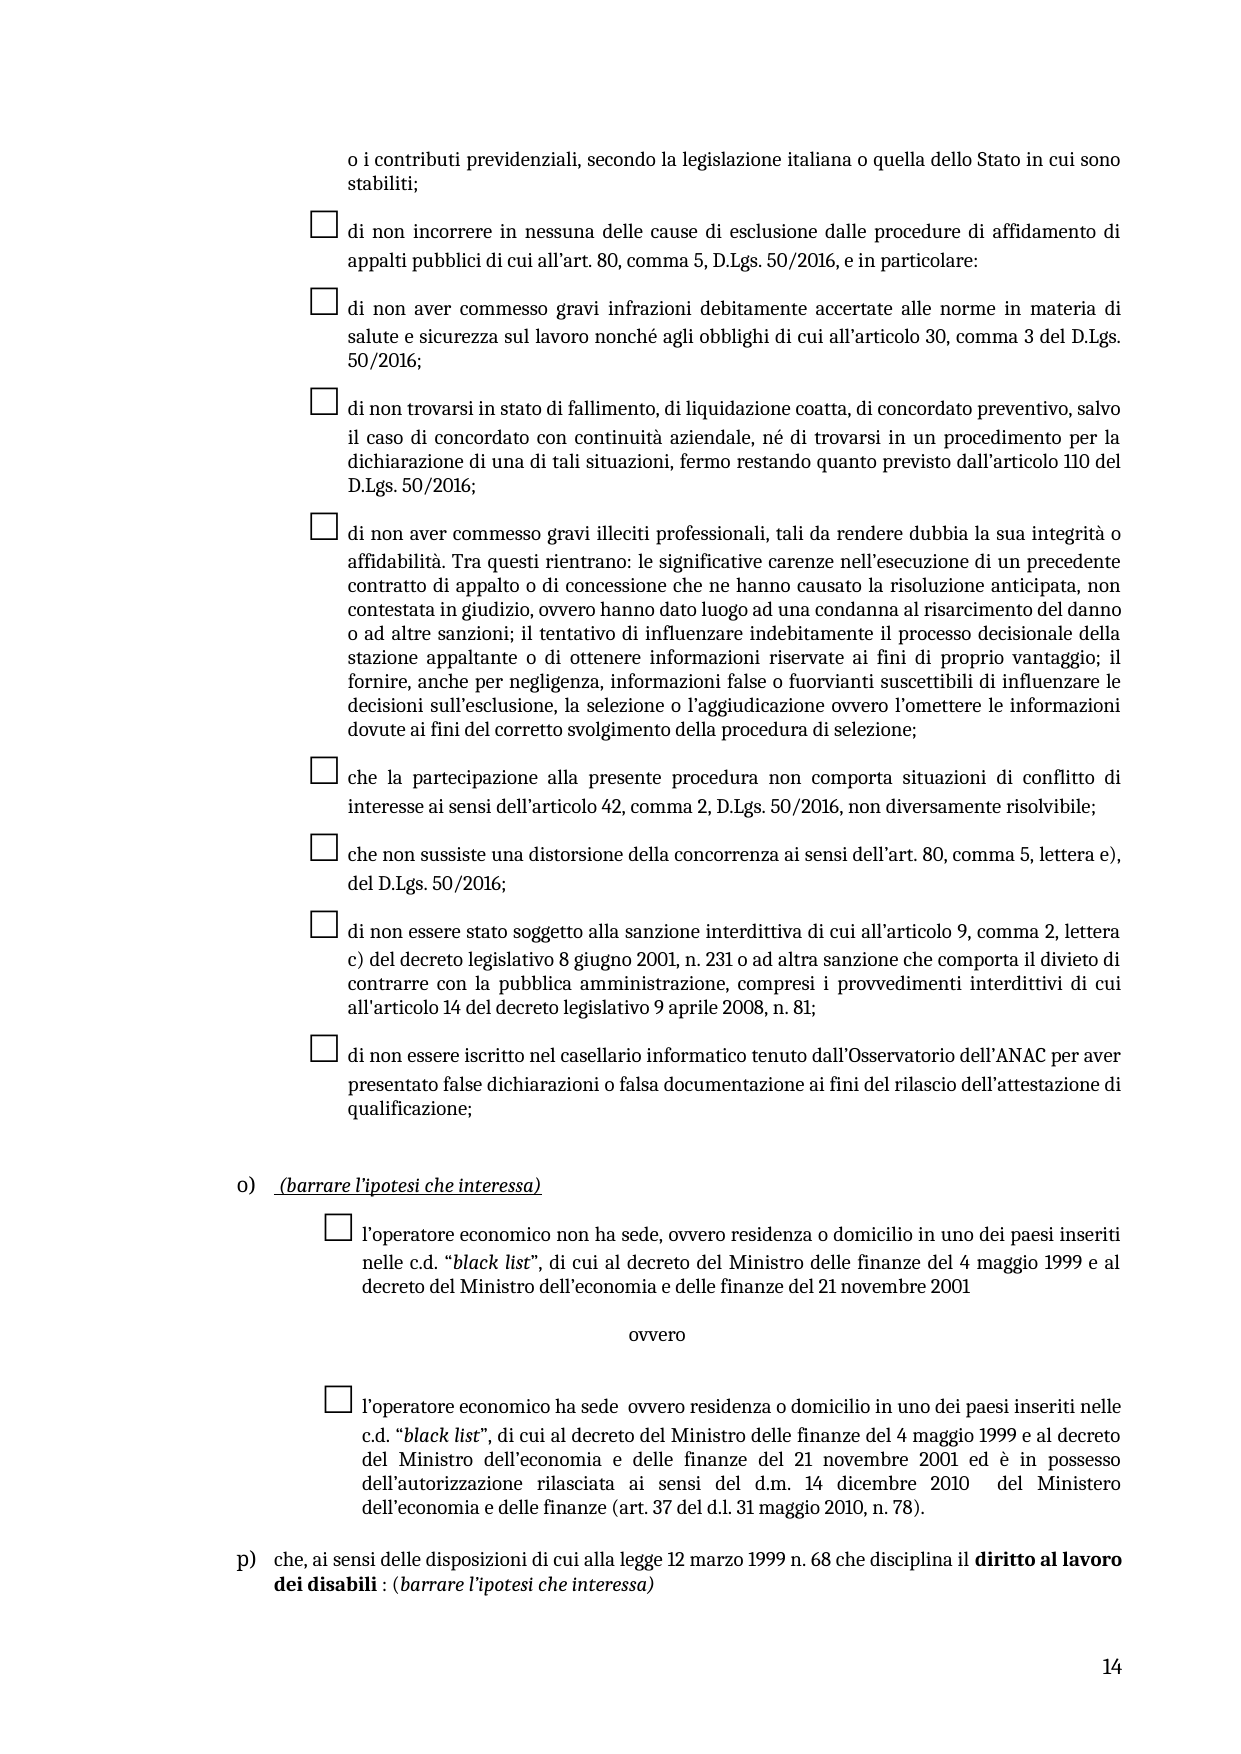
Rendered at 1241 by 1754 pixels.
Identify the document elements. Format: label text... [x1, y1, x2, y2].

list di non essere stato soggetto alla sanzione interdittiva di cui all’articolo 9, comma 2, lettera c) del decreto legislativo 8 giugno 2001, n. 231 o ad altra sanzione che comporta il divieto di contrarre con la pubblica amministrazione, compresi i provvedimenti interdittivi di cui all'articolo 14 del decreto legislativo 9 aprile 2008, n. 81; [310, 895, 1122, 1020]
list di non incorrere in nessuna delle cause di esclusione dalle procedure di affidamento di appalti pubblici di cui all’art. 80, comma 5, D.Lgs. 50/2016, e in particolare: [310, 196, 1122, 272]
list l’operatore economico ha sede ovvero residenza o domicilio in uno dei paesi inseriti nelle c.d. “black list”, di cui al decreto del Ministro delle finanze del 4 maggio 1999 e al decreto del Ministro dell’economia e delle finanze del 21 novembre 2001 ed è in possesso dell’autorizzazione rilasciata ai sensi del d.m. 14 dicembre 2010 del Ministero dell’economia e delle finanze (art. 37 del d.l. 31 maggio 2010, n. 78). [324, 1371, 1122, 1519]
text ovvero [118, 1323, 1122, 1347]
list che, ai sensi delle disposizioni di cui alla legge 12 marzo 1999 n. 68 che disciplina il diritto al lavoro dei disabili : (barrare l’ipotesi che interessa) [236, 1544, 1122, 1597]
list di non essere iscritto nel casellario informatico tenuto dall’Osservatorio dell’ANAC per aver presentato false dichiarazioni o falsa documentazione ai fini del rilascio dell’attestazione di qualificazione; [310, 1020, 1122, 1120]
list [310, 148, 1122, 196]
list (barrare l’ipotesi che interessa) [236, 1170, 1122, 1198]
list che la partecipazione alla presente procedura non comporta situazioni di conflitto di interesse ai sensi dell’articolo 42, comma 2, D.Lgs. 50/2016, non diversamente risolvibile; [310, 742, 1122, 818]
list di non trovarsi in stato di fallimento, di liquidazione coatta, di concordato preventivo, salvo il caso di concordato con continuità aziendale, né di trovarsi in un procedimento per la dichiarazione di una di tali situazioni, fermo restando quanto previsto dall’articolo 110 del D.Lgs. 50/2016; [310, 373, 1122, 497]
list di non aver commesso gravi illeciti professionali, tali da rendere dubbia la sua integrità o affidabilità. Tra questi rientrano: le significative carenze nell’esecuzione di un precedente contratto di appalto o di concessione che ne hanno causato la risoluzione anticipata, non contestata in giudizio, ovvero hanno dato luogo ad una condanna al risarcimento del danno o ad altre sanzioni; il tentativo di influenzare indebitamente il processo decisionale della stazione appaltante o di ottenere informazioni riservate ai fini di proprio vantaggio; il fornire, anche per negligenza, informazioni false o fuorvianti suscettibili di influenzare le decisioni sull’esclusione, la selezione o l’aggiudicazione ovvero l’omettere le informazioni dovute ai fini del corretto svolgimento della procedura di selezione; [310, 497, 1122, 742]
list che non sussiste una distorsione della concorrenza ai sensi dell’art. 80, comma 5, lettera e), del D.Lgs. 50/2016; [310, 818, 1122, 895]
list l’operatore economico non ha sede, ovvero residenza o domicilio in uno dei paesi inseriti nelle c.d. “black list”, di cui al decreto del Ministro delle finanze del 4 maggio 1999 e al decreto del Ministro dell’economia e delle finanze del 21 novembre 2001 [324, 1198, 1122, 1299]
list di non aver commesso gravi infrazioni debitamente accertate alle norme in materia di salute e sicurezza sul lavoro nonché agli obblighi di cui all’articolo 30, comma 3 del D.Lgs. 50/2016; [310, 272, 1122, 373]
